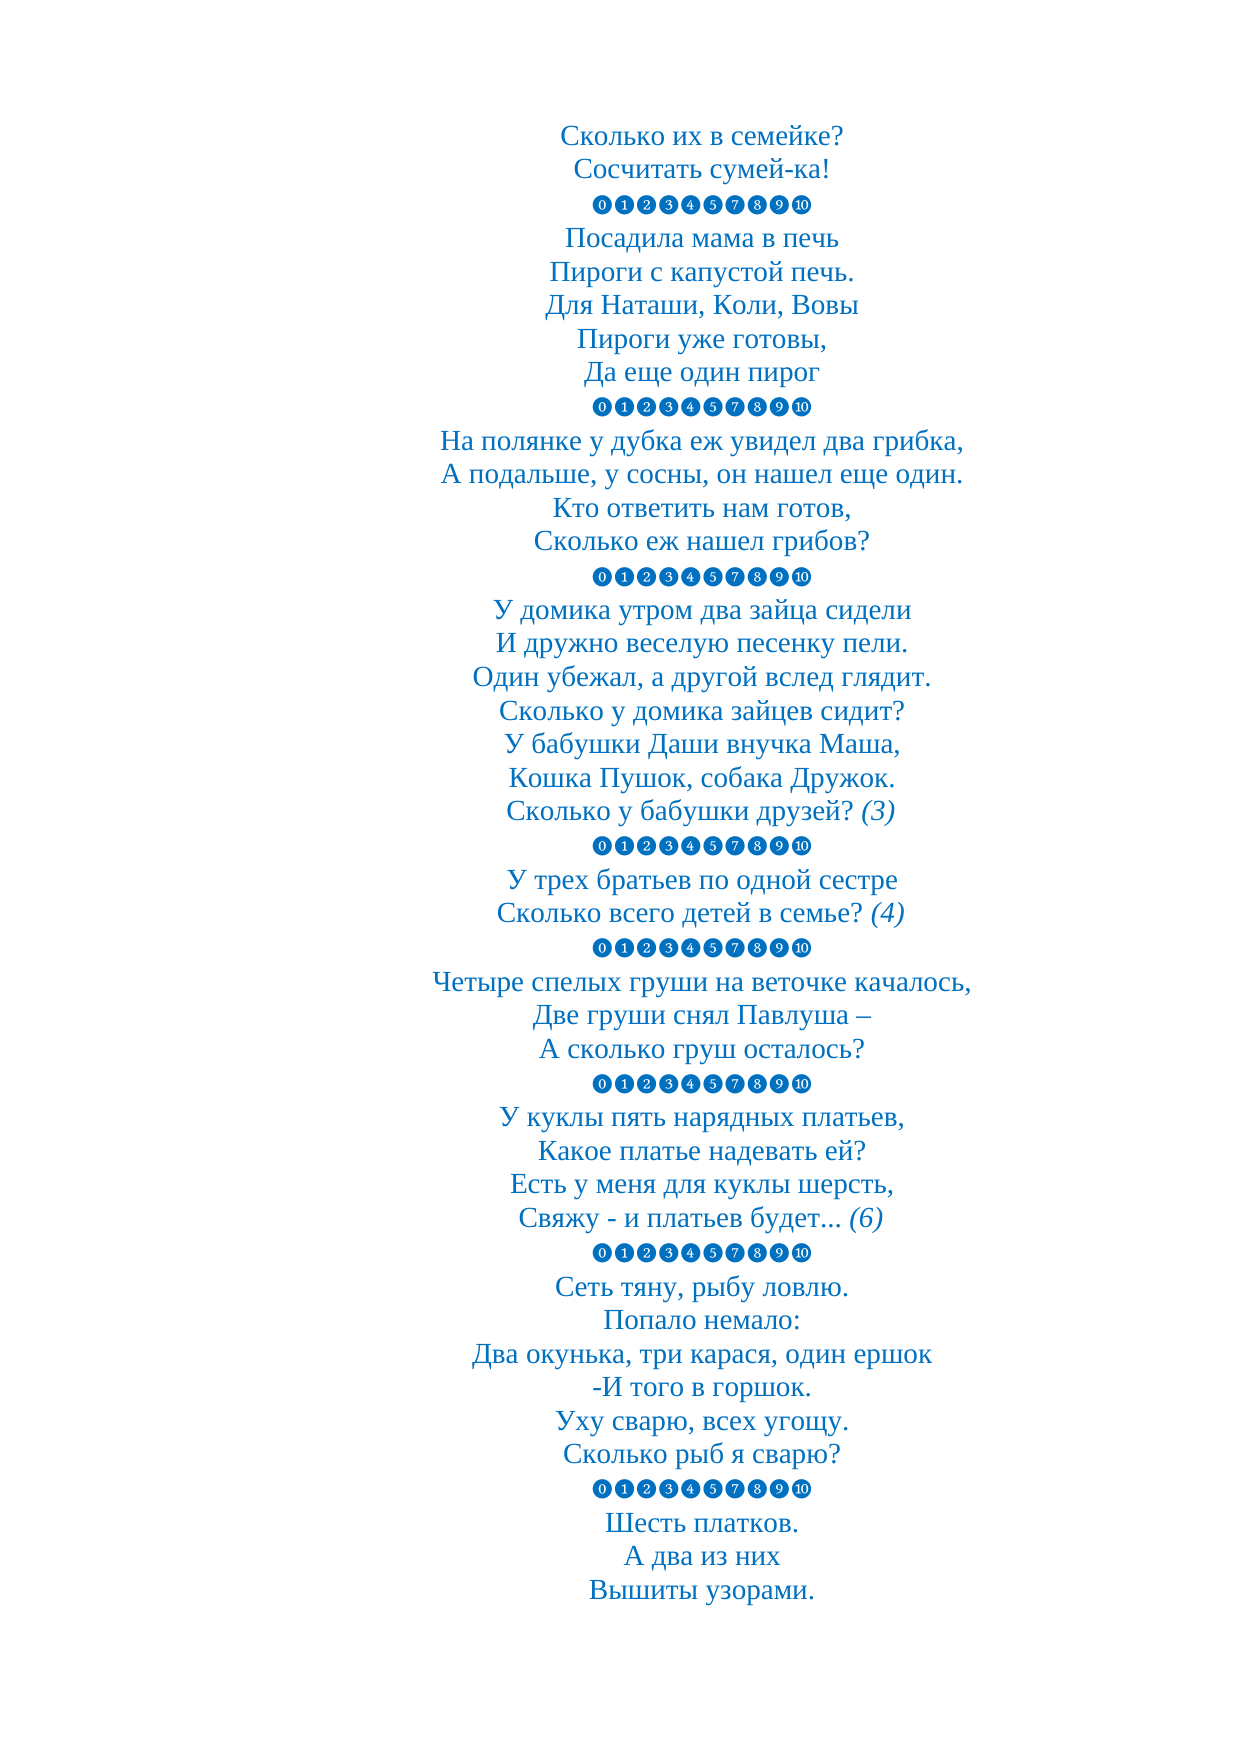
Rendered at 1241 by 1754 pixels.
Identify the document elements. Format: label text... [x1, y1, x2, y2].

text Сеть тяну, рыбу ловлю. [252, 1269, 1152, 1302]
text Пироги с капустой печь. [252, 254, 1152, 287]
text Сколько рыб я сварю? [252, 1436, 1152, 1470]
text Для Наташи, Коли, Вовы [252, 287, 1152, 321]
text Да еще один пирог [252, 354, 1152, 388]
text ⓿❶❷❸❹❺❼❽❾❿ [252, 929, 1152, 964]
text ⓿❶❷❸❹❺❼❽❾❿ [252, 557, 1152, 592]
text Попало немало: [252, 1302, 1152, 1336]
text ⓿❶❷❸❹❺❼❽❾❿ [252, 185, 1152, 220]
text Какое платье надевать ей? [252, 1133, 1152, 1167]
text А сколько груш осталось? [252, 1031, 1152, 1064]
text У домика утром два зайца сидели И дружно веселую песенку пели. Один убежал, а другой вслед глядит. Сколько у домика зайцев сидит? [252, 592, 1152, 726]
text Сколько еж нашел грибов? [252, 523, 1152, 557]
text ⓿❶❷❸❹❺❼❽❾❿ [252, 1064, 1152, 1099]
text Кто ответить нам готов, [252, 490, 1152, 523]
text А два из них Вышиты узорами. [252, 1538, 1152, 1606]
text Сколько у бабушки друзей? (3) [252, 793, 1152, 827]
text Четыре спелых груши на веточке качалось, Две груши снял Павлуша – [252, 964, 1152, 1031]
text ⓿❶❷❸❹❺❼❽❾❿ [252, 1470, 1152, 1505]
text У бабушки Даши внучка Маша, Кошка Пушок, собака Дружок. [252, 726, 1152, 793]
text ⓿❶❷❸❹❺❼❽❾❿ [252, 827, 1152, 862]
text На полянке у дубка еж увидел два грибка, А подальше, у сосны, он нашел еще один. [252, 423, 1152, 490]
text Свяжу - и платьев будет... (6) [252, 1200, 1152, 1234]
text Есть у меня для куклы шерсть, [252, 1167, 1152, 1200]
text -И того в горшок. [252, 1369, 1152, 1403]
text ⓿❶❷❸❹❺❼❽❾❿ [252, 388, 1152, 423]
text ⓿❶❷❸❹❺❼❽❾❿ [252, 1234, 1152, 1269]
text У трех братьев по одной сестре [252, 862, 1152, 895]
text Шесть платков. [252, 1505, 1152, 1538]
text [252, 118, 1152, 185]
text Уху сварю, всех угощу. [252, 1403, 1152, 1436]
text У куклы пять нарядных платьев, [252, 1099, 1152, 1133]
text Два окунька, три карася, один ершок [252, 1336, 1152, 1369]
text Пироги уже готовы, [252, 321, 1152, 354]
text Сколько всего детей в семье? (4) [252, 895, 1152, 929]
text Посадила мама в печь [252, 220, 1152, 254]
